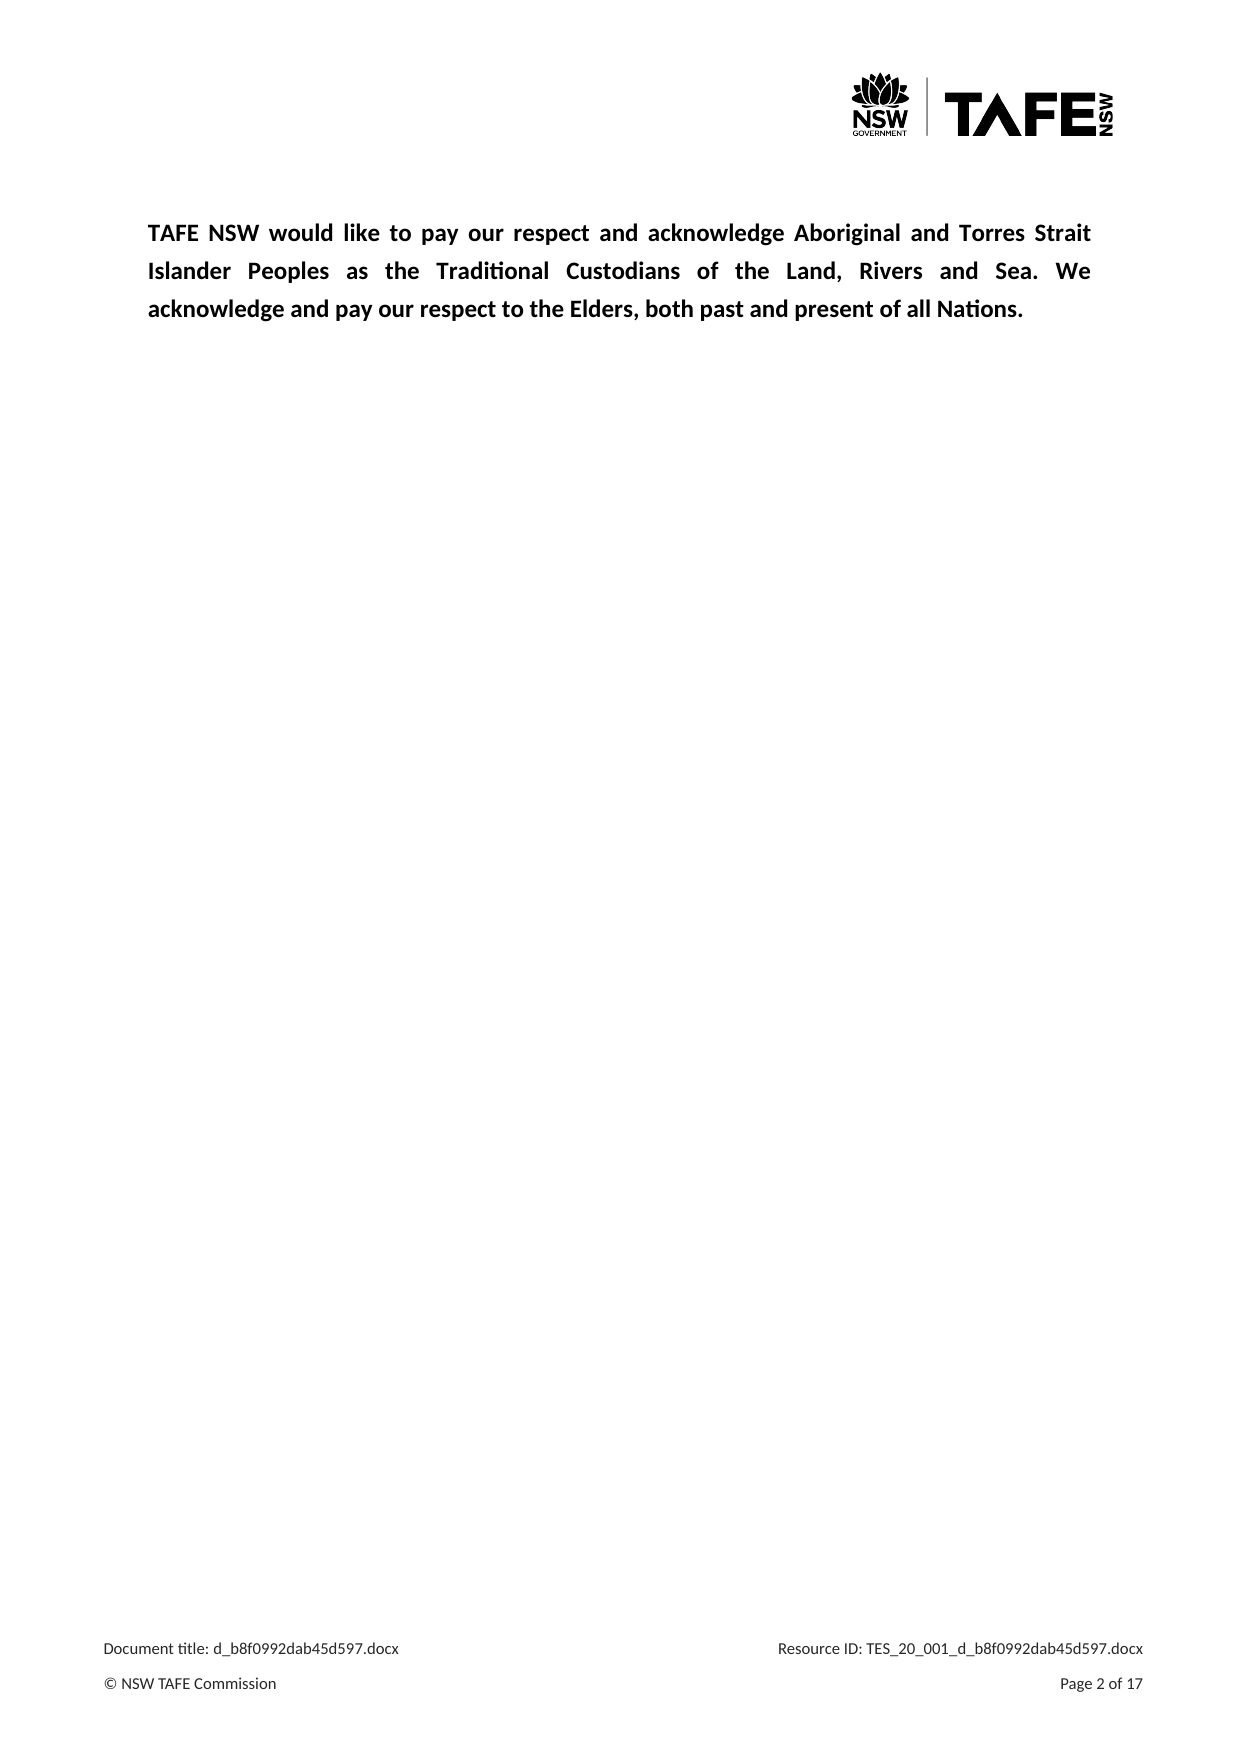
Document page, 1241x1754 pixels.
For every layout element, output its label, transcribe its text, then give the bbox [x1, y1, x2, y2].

text TAFE NSW would like to pay our respect and acknowledge Aboriginal and Torres Strait Islander Peoples as the Traditional Custodians of the Land, Rivers and Sea. We acknowledge and pay our respect to the Elders, both past and present of all Nations. [148, 217, 1092, 324]
picture [851, 71, 1113, 137]
